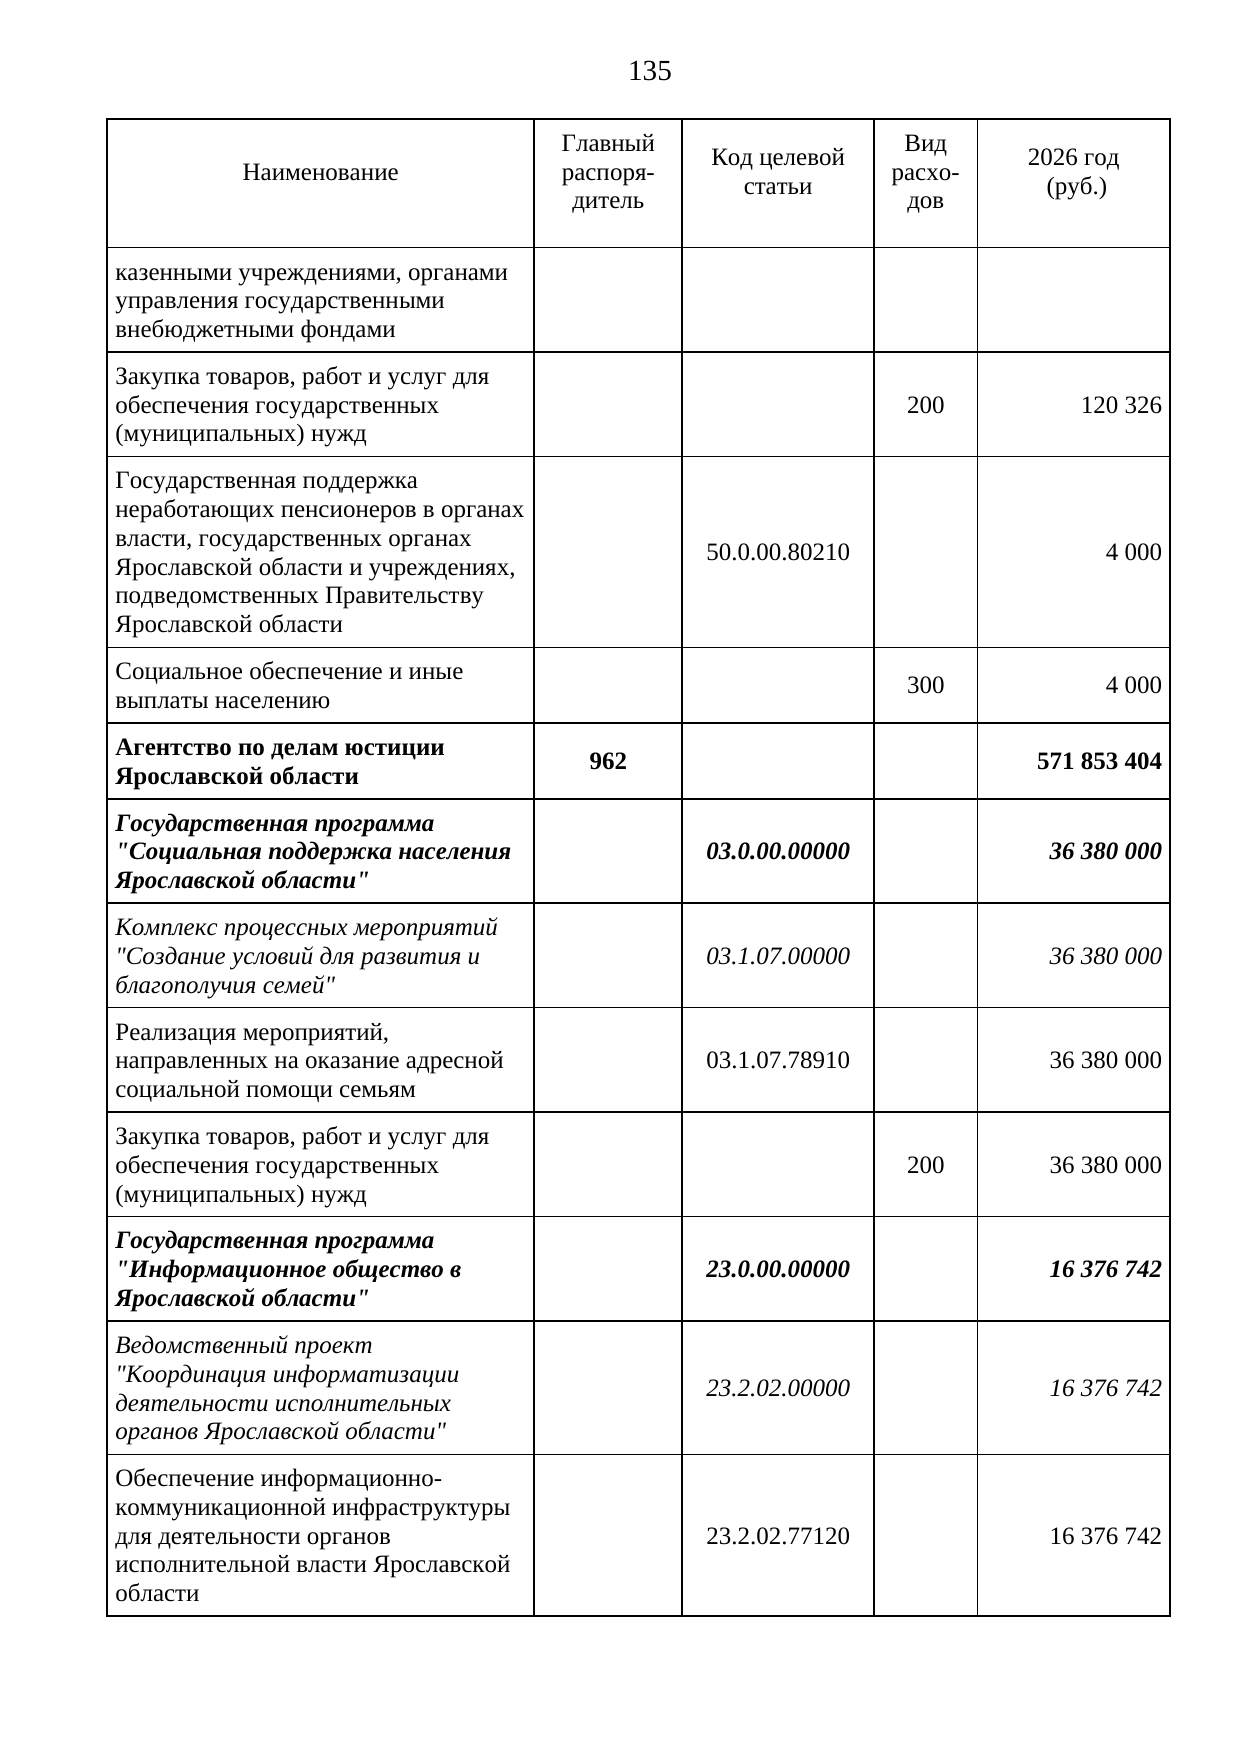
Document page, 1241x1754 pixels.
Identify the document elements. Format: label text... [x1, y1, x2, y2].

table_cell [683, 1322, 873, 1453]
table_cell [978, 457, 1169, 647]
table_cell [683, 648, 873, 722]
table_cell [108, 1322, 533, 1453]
table_header Главный распоря-дитель [535, 120, 681, 247]
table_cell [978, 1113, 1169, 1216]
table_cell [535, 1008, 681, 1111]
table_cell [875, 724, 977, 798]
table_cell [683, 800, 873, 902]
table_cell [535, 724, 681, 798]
table_header Код целевой статьи [683, 120, 873, 247]
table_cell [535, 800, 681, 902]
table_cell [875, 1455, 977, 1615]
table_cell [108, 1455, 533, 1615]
table_header Вид расхо- дов [875, 120, 977, 247]
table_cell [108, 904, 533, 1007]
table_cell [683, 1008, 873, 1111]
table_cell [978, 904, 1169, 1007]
table_header Наименование [108, 120, 533, 247]
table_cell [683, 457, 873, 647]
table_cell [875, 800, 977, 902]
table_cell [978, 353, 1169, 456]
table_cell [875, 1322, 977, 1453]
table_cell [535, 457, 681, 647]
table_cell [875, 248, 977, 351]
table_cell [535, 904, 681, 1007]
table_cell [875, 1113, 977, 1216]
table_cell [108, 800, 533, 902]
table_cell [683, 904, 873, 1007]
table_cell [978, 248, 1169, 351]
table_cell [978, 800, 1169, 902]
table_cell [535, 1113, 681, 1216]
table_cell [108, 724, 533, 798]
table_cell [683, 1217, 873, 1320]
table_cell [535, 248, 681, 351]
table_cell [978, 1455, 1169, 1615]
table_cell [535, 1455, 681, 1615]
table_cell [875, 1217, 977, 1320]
table_header 2026 год (руб.) [978, 120, 1169, 247]
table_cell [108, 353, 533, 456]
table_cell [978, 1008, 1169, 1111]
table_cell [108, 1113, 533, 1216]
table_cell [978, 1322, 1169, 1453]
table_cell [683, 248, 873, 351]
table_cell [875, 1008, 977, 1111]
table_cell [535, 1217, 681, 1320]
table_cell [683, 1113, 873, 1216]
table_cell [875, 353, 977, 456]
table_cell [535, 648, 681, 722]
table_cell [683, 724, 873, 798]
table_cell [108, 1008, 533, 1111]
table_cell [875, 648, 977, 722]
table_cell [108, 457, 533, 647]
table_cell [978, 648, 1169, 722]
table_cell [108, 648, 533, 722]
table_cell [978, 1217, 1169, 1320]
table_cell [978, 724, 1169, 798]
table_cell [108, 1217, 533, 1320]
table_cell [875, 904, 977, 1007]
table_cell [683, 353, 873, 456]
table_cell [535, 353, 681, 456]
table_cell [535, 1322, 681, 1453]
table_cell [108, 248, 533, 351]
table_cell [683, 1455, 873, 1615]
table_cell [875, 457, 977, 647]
